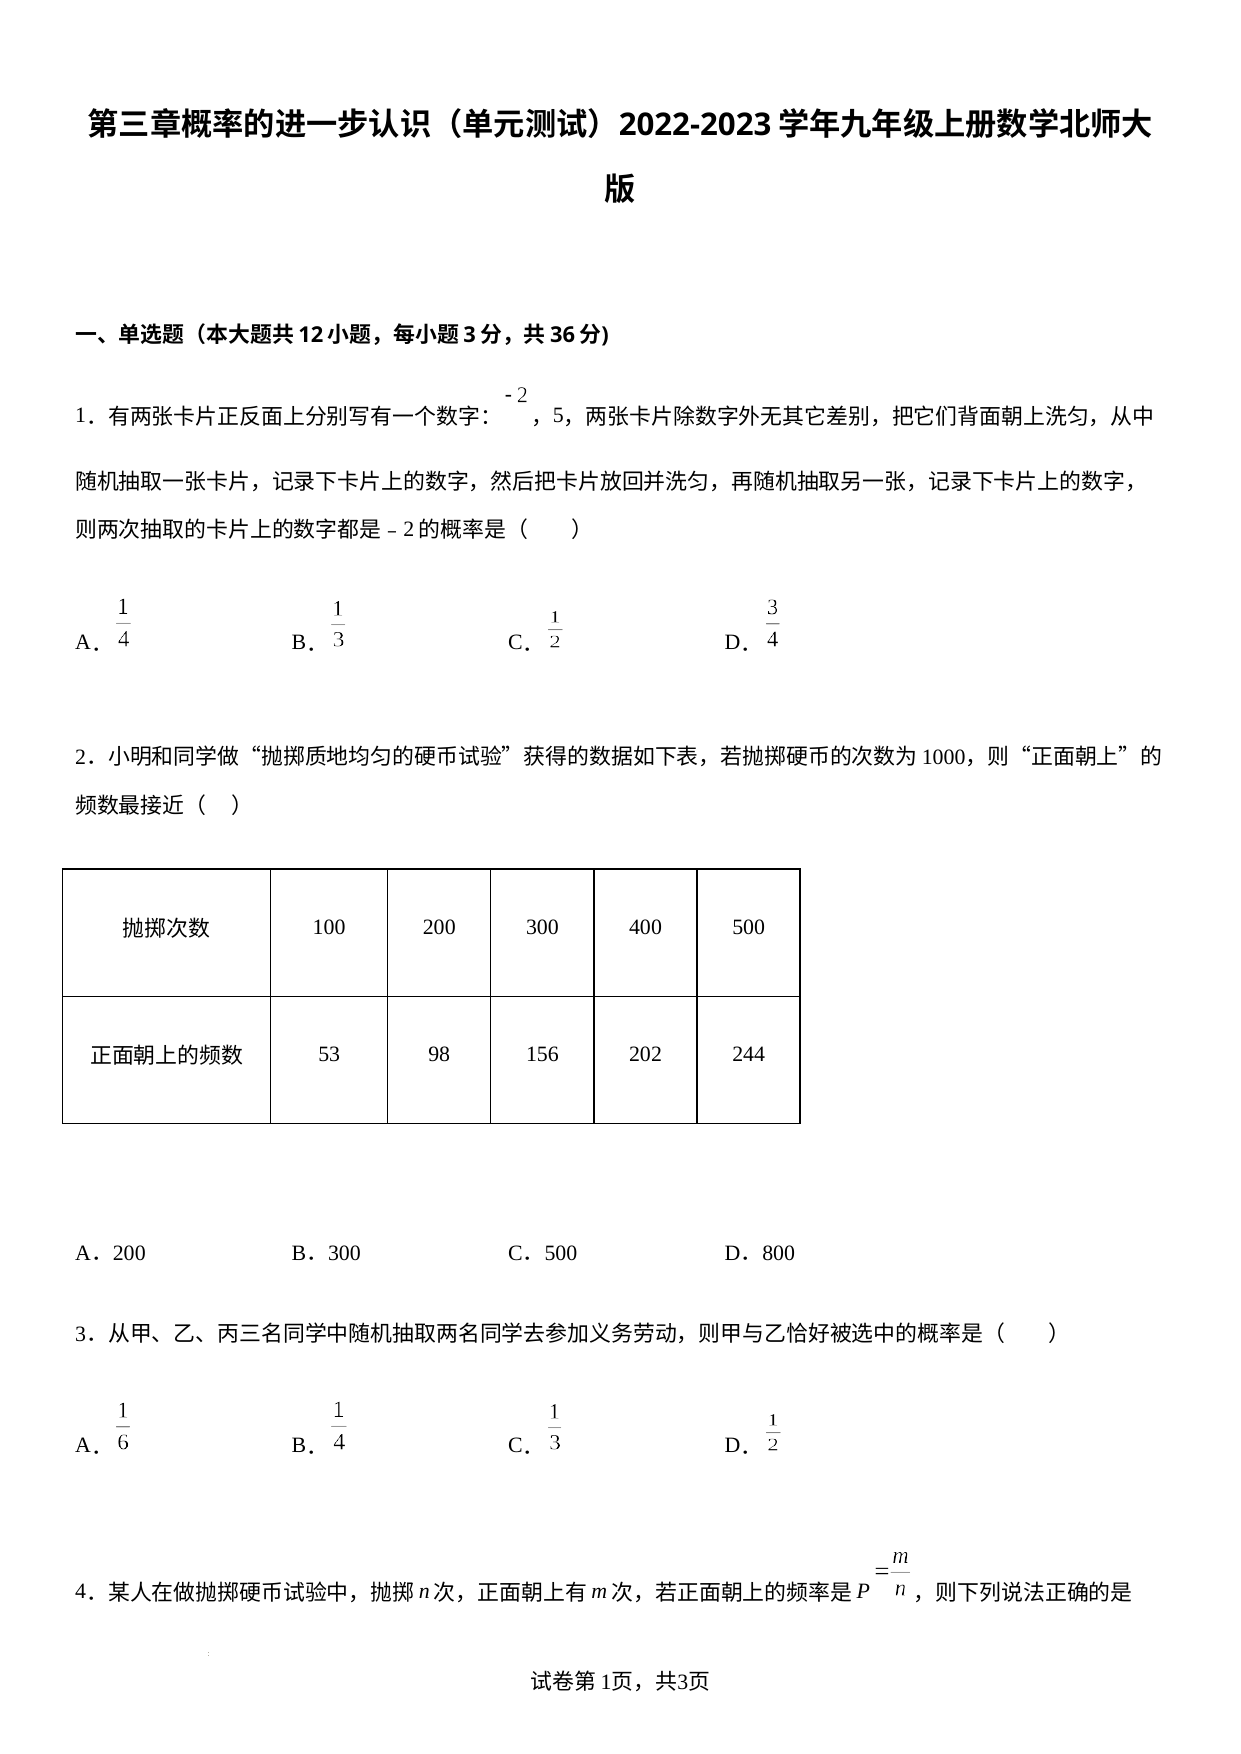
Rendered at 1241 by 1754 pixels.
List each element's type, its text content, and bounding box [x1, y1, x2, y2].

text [75, 1542, 1165, 1639]
text 2．小明和同学做“抛掷质地均匀的硬币试验”获得的数据如下表，若抛掷硬币的次数为1000，则“正面朝上”的频数最接近（ ） [75, 739, 1165, 820]
table_cell 98 [388, 997, 490, 1123]
text A． B． C． D． [75, 593, 1165, 690]
table_cell 正面朝上的频数 [63, 997, 270, 1123]
table_cell 53 [271, 997, 387, 1123]
text 3．从甲、乙、丙三名同学中随机抽取两名同学去参加义务劳动，则甲与乙恰好被选中的概率是（ ） [75, 1315, 1165, 1348]
table_cell 156 [491, 997, 593, 1123]
text 第三章概率的进一步认识（单元测试）2022-2023学年九年级上册数学北师大版 [75, 89, 1165, 219]
table_header 400 [595, 870, 696, 996]
table_header 300 [491, 870, 593, 996]
table_header 抛掷次数 [63, 870, 270, 996]
text 一、单选题（本大题共12小题，每小题3分，共36分) [75, 317, 1165, 349]
text A．200 B．300 C．500 D．800 [75, 1234, 1165, 1267]
table_header 200 [388, 870, 490, 996]
table_header 500 [698, 870, 799, 996]
table_cell 202 [595, 997, 696, 1123]
text A． B． C． D． [75, 1396, 1165, 1493]
table_header 100 [271, 870, 387, 996]
table_cell 244 [698, 997, 799, 1123]
text 1．有两张卡片正反面上分别写有一个数字：，5，两张卡片除数字外无其它差别，把它们背面朝上洗匀，从中随机抽取一张卡片，记录下卡片上的数字，然后把卡片放回并洗匀，再随机抽取另一张，记录下卡片上的数字，则两次抽取的卡片上的数字都是﹣2的概率是（ ） [75, 382, 1165, 544]
